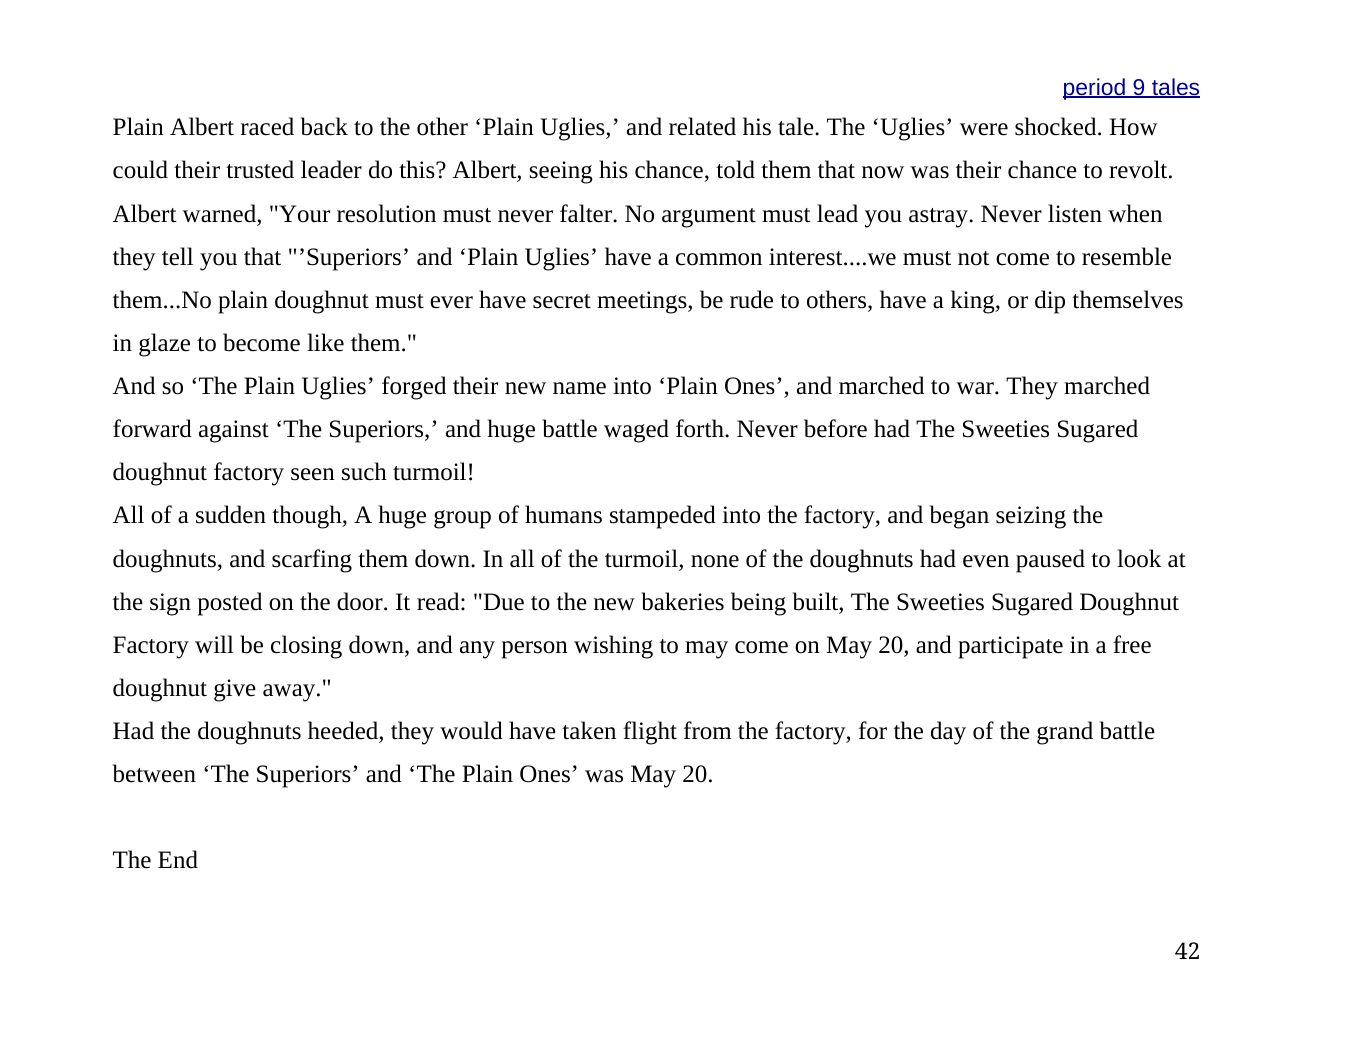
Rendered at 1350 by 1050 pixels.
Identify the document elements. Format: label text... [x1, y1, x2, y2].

text And so ‘The Plain Uglies’ forged their new name into ‘Plain Ones’, and marched to war. They marched forward against ‘The Superiors,’ and huge battle waged forth. Never before had The Sweeties Sugared doughnut factory seen such turmoil! [112, 371, 1200, 486]
text Albert warned, "Your resolution must never falter. No argument must lead you astray. Never listen when they tell you that "’Superiors’ and ‘Plain Uglies’ have a common interest....we must not come to resemble them...No plain doughnut must ever have secret meetings, be rude to others, have a king, or dip themselves in glaze to become like them." [112, 199, 1200, 357]
text All of a sudden though, A huge group of humans stampeded into the factory, and began seizing the doughnuts, and scarfing them down. In all of the turmoil, none of the doughnuts had even paused to look at the sign posted on the door. It read: "Due to the new bakeries being built, The Sweeties Sugared Doughnut Factory will be closing down, and any person wishing to may come on May 20, and participate in a free doughnut give away." [112, 501, 1200, 702]
text The End [112, 846, 1200, 874]
text Plain Albert raced back to the other ‘Plain Uglies,’ and related his tale. The ‘Uglies’ were shocked. How could their trusted leader do this? Albert, seeing his chance, told them that now was their chance to revolt. [112, 112, 1200, 184]
text Had the doughnuts heeded, they would have taken flight from the factory, for the day of the grand battle between ‘The Superiors’ and ‘The Plain Ones’ was May 20. [112, 716, 1200, 788]
